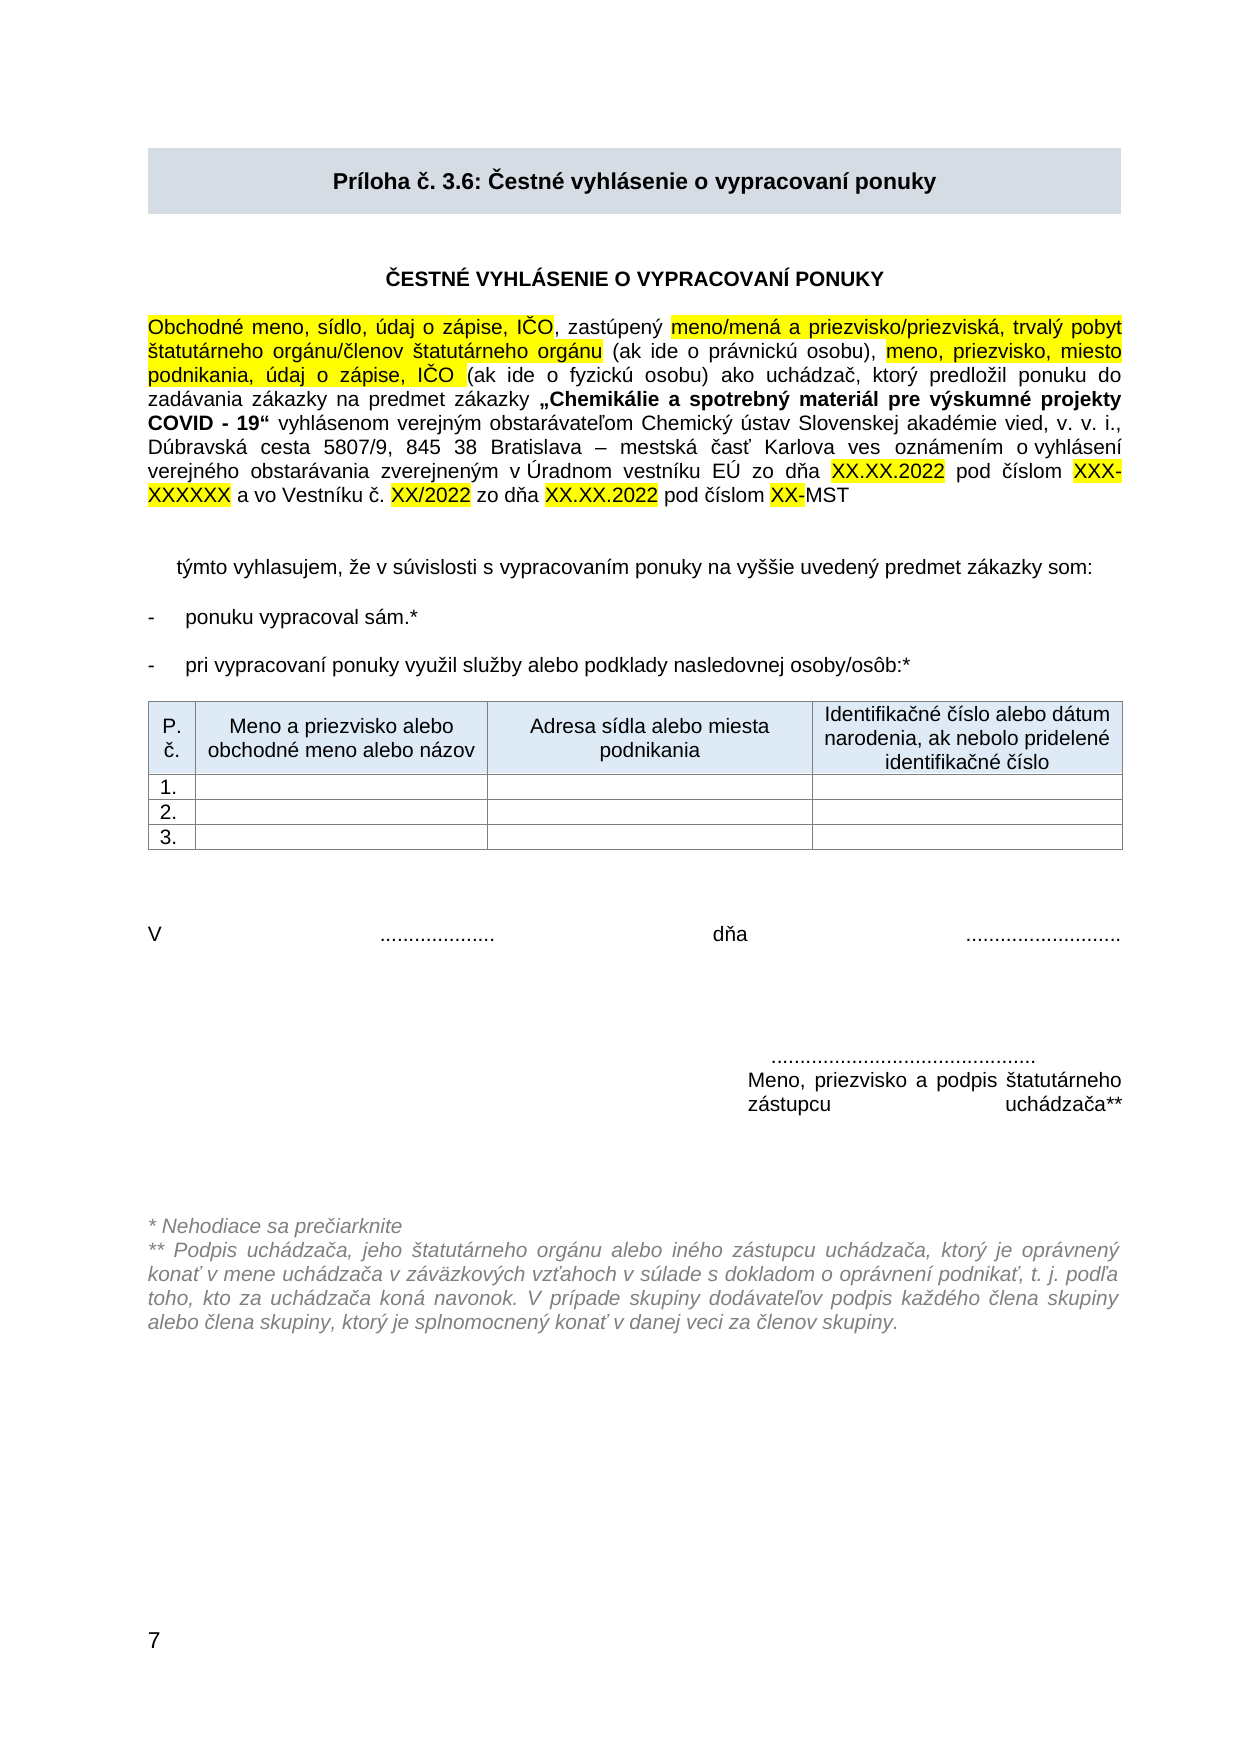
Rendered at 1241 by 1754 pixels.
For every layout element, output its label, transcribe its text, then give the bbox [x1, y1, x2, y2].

text * Nehodiace sa prečiarknite [148, 1214, 1122, 1238]
table_header Identifikačné číslo alebo dátum narodenia, ak nebolo pridelené identifikačné číslo [813, 702, 1122, 773]
table_cell [488, 800, 812, 823]
table_header Meno a priezvisko alebo obchodné meno alebo názov [196, 702, 487, 773]
text .............................................. [748, 1044, 1122, 1068]
table_cell 3. [149, 825, 195, 848]
table_cell [813, 775, 1122, 798]
text týmto vyhlasujem, že v súvislosti s vypracovaním ponuky na vyššie uvedený predmet zákazky som: [148, 554, 1122, 605]
table_cell [196, 775, 487, 798]
list pri vypracovaní ponuky využil služby alebo podklady nasledovnej osoby/osôb:* [148, 653, 1122, 677]
table_header Adresa sídla alebo miesta podnikania [488, 702, 812, 773]
text V .................... dňa ........................... [148, 921, 1122, 972]
table_cell 2. [149, 800, 195, 823]
table_cell 1. [149, 775, 195, 798]
table_header P. č. [149, 702, 195, 773]
table_header Príloha č. 3.6: Čestné vyhlásenie o vypracovaní ponuky [148, 148, 1121, 214]
table_cell [488, 775, 812, 798]
text ** Podpis uchádzača, jeho štatutárneho orgánu alebo iného zástupcu uchádzača, ktorý je oprávnený konať v mene uchádzača v záväzkových vzťahoch v súlade s dokladom o oprávnení podnikať, t. j. podľa toho, kto za uchádzača koná navonok. V prípade skupiny dodávateľov podpis každého člena skupiny alebo člena skupiny, ktorý je splnomocnený konať v danej veci za členov skupiny. [148, 1238, 1122, 1333]
text ČESTNÉ VYHLÁSENIE O VYPRACOVANÍ PONUKY [148, 267, 1122, 291]
text Obchodné meno, sídlo, údaj o zápise, IČO, zastúpený meno/mená a priezvisko/priezviská, trvalý pobyt štatutárneho orgánu/členov štatutárneho orgánu (ak ide o právnickú osobu), meno, priezvisko, miesto podnikania, údaj o zápise, IČO (ak ide o fyzickú osobu) ako uchádzač, ktorý predložil ponuku do zadávania zákazky na predmet zákazky „Chemikálie a spotrebný materiál pre výskumné projekty COVID - 19“ vyhlásenom verejným obstarávateľom Chemický ústav Slovenskej akadémie vied, v. v. i., Dúbravská cesta 5807/9, 845 38 Bratislava – mestská časť Karlova ves oznámením o vyhlásení verejného obstarávania zverejneným v Úradnom vestníku EÚ zo dňa XX.XX.2022 pod číslom XXX-XXXXXX a vo Vestníku č. XX/2022 zo dňa XX.XX.2022 pod číslom XX-MST [148, 315, 1122, 507]
text Meno, priezvisko a podpis štatutárneho zástupcu uchádzača** [748, 1068, 1122, 1142]
table_cell [813, 800, 1122, 823]
list ponuku vypracoval sám.* [148, 605, 1122, 629]
table_cell [196, 825, 487, 848]
table_cell [488, 825, 812, 848]
table_cell [196, 800, 487, 823]
table_cell [813, 825, 1122, 848]
